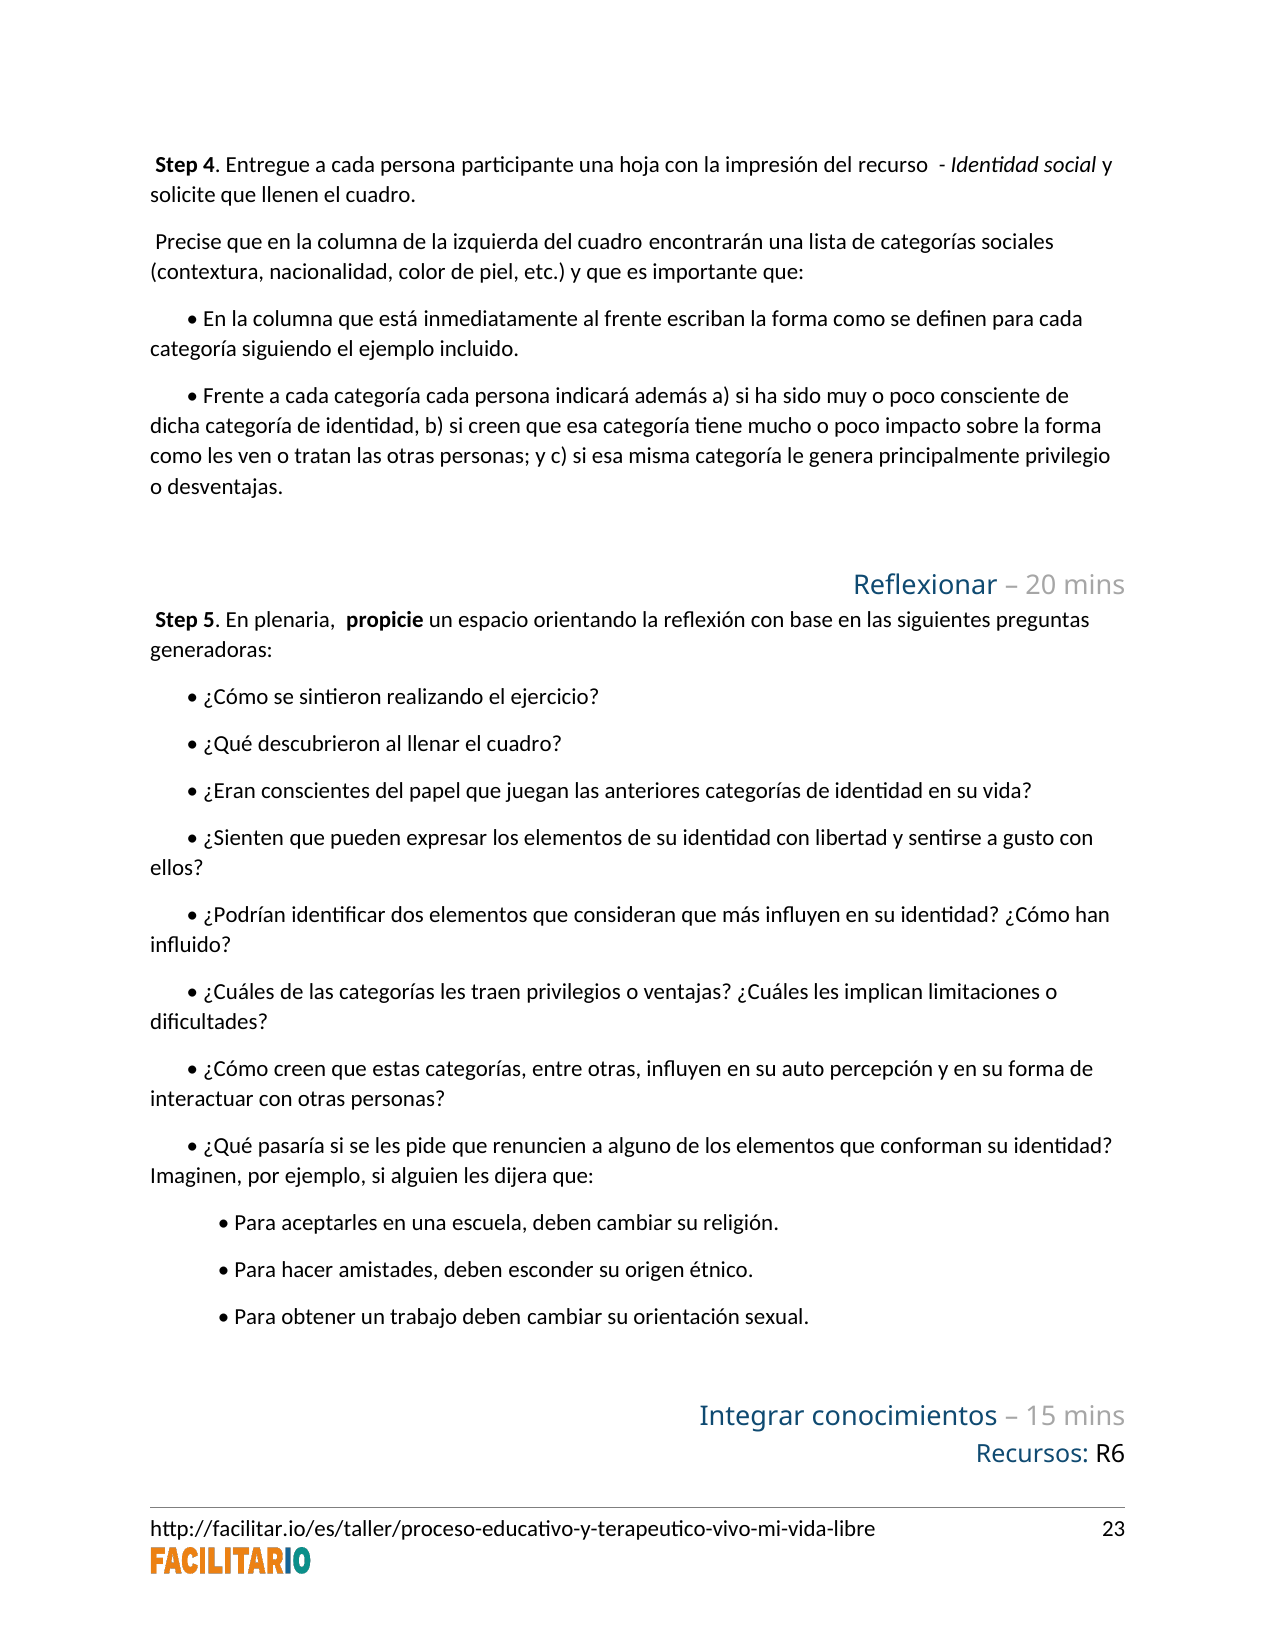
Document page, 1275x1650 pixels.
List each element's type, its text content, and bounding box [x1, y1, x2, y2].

picture [145, 1544, 315, 1576]
text • ¿Sienten que pueden expresar los elementos de su identidad con libertad y sentirse a gusto con ellos? [150, 823, 1125, 881]
text • ¿Cómo creen que estas categorías, entre otras, influyen en su auto percepción y en su forma de interactuar con otras personas? [150, 1054, 1125, 1113]
text • Para aceptarles en una escuela, deben cambiar su religión. [150, 1208, 1125, 1237]
text • En la columna que está inmediatamente al frente escriban la forma como se definen para cada categoría siguiendo el ejemplo incluido. [150, 304, 1125, 362]
text Step 5. En plenaria, propicie un espacio orientando la reflexión con base en las siguientes preguntas generadoras: [150, 605, 1125, 664]
text • Para obtener un trabajo deben cambiar su orientación sexual. [150, 1302, 1125, 1330]
subtitle Integrar conocimientos – 15 mins [150, 1396, 1125, 1433]
text • Frente a cada categoría cada persona indicará además a) si ha sido muy o poco consciente de dicha categoría de identidad, b) si creen que esa categoría tiene mucho o poco impacto sobre la forma como les ven o tratan las otras personas; y c) si esa misma categoría le genera principalmente privilegio o desventajas. [150, 381, 1125, 500]
text • Para hacer amistades, deben esconder su origen étnico. [150, 1255, 1125, 1283]
text • ¿Podrían identificar dos elementos que consideran que más influyen en su identidad? ¿Cómo han influido? [150, 900, 1125, 958]
text • ¿Eran conscientes del papel que juegan las anteriores categorías de identidad en su vida? [150, 776, 1125, 804]
text • ¿Qué pasaría si se les pide que renuncien a alguno de los elementos que conforman su identidad? Imaginen, por ejemplo, si alguien les dijera que: [150, 1131, 1125, 1190]
text Precise que en la columna de la izquierda del cuadro encontrarán una lista de categorías sociales (contextura, nacionalidad, color de piel, etc.) y que es importante que: [150, 227, 1125, 285]
text • ¿Cómo se sintieron realizando el ejercicio? [150, 682, 1125, 711]
text Recursos: R6 [150, 1436, 1125, 1470]
text • ¿Cuáles de las categorías les traen privilegios o ventajas? ¿Cuáles les implican limitaciones o dificultades? [150, 977, 1125, 1036]
text • ¿Qué descubrieron al llenar el cuadro? [150, 729, 1125, 757]
text Step 4. Entregue a cada persona participante una hoja con la impresión del recurso - Identidad social y solicite que llenen el cuadro. [150, 150, 1125, 208]
subtitle Reflexionar – 20 mins [150, 566, 1125, 602]
